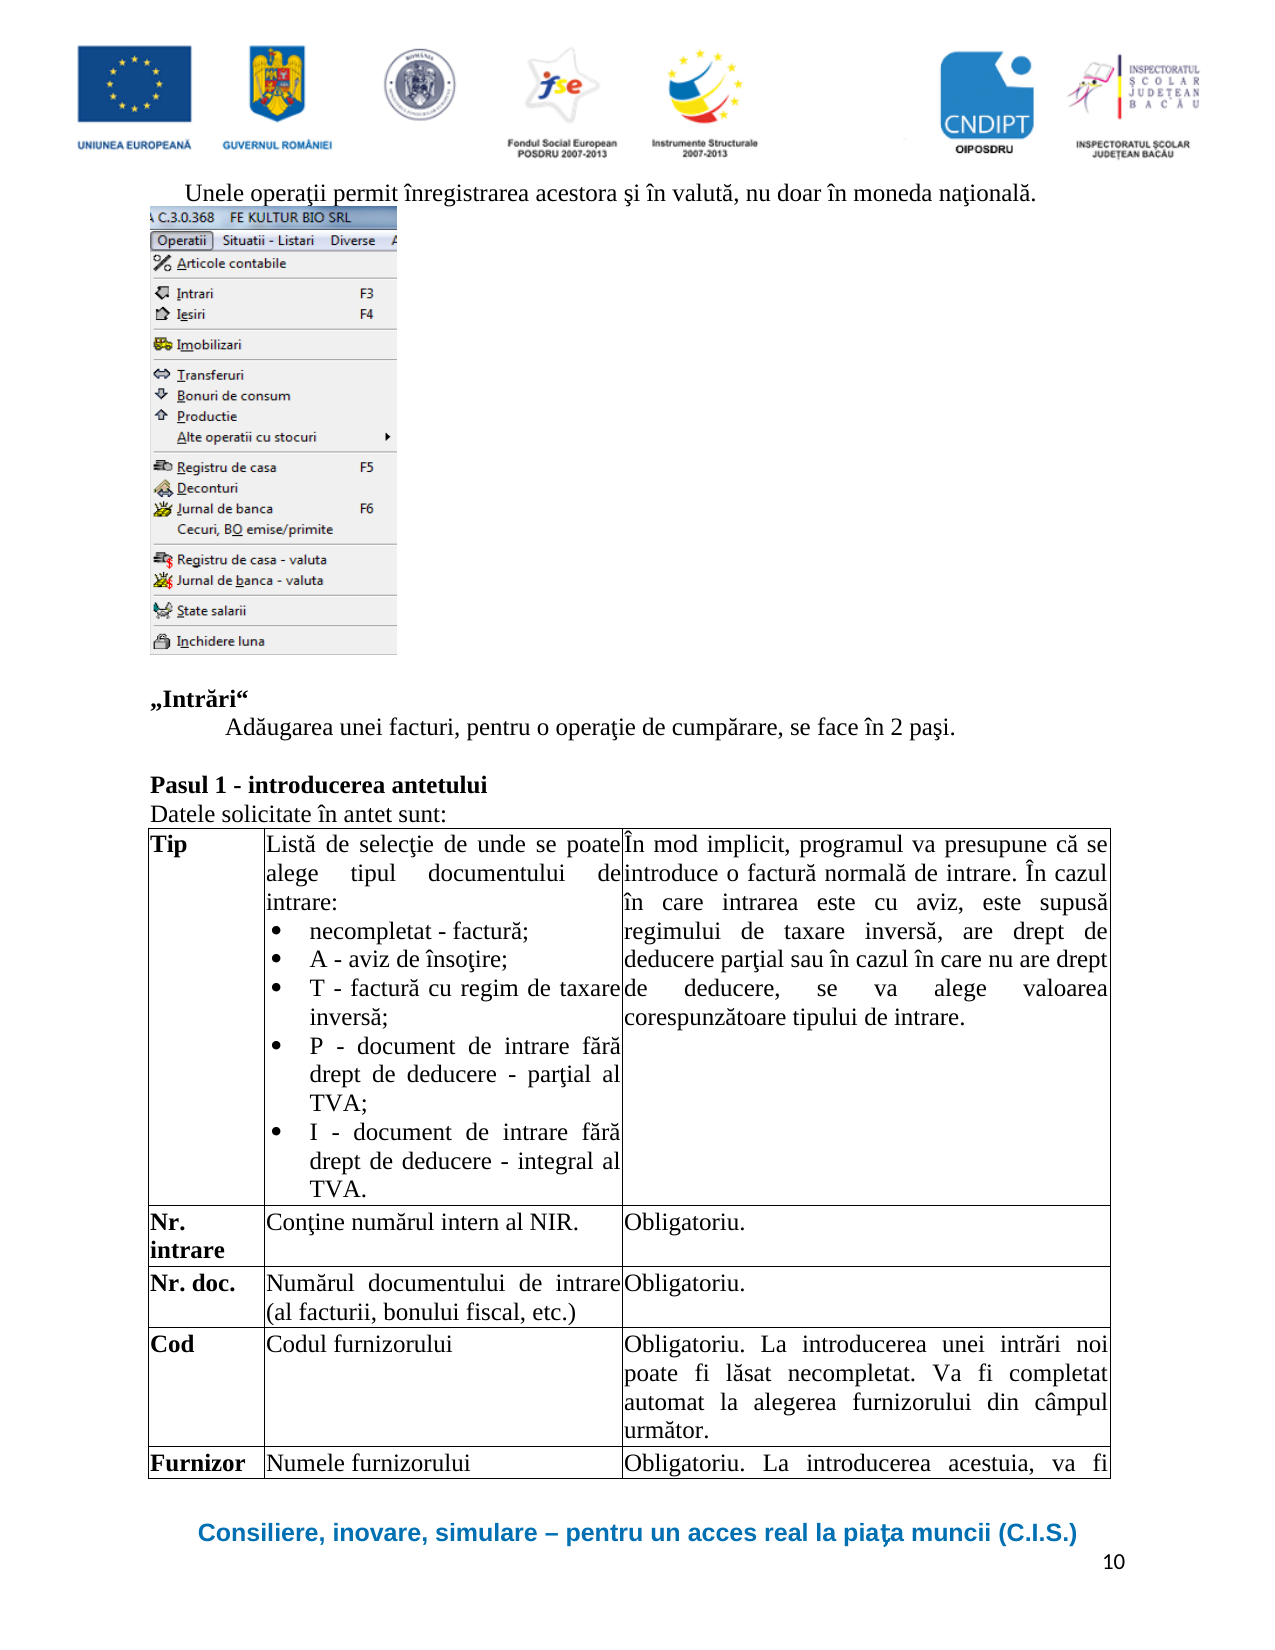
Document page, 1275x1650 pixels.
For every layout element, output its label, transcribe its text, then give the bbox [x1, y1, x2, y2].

table_cell Furnizor [149, 1447, 264, 1478]
table_cell Cod [149, 1328, 264, 1446]
table_cell Nr. intrare [149, 1206, 264, 1266]
table_header Listă de selecţie de unde se poate alege tipul documentului de intrare: necompletat - factură; A - aviz de însoţire; T - factură cu regim de taxare inversă; P - document de intrare fără drept de deducere - parţial al TVA; I - document de intrare fără drept de deducere - integral al TVA. [265, 829, 622, 1205]
text Datele solicitate în antet sunt: [150, 799, 1125, 827]
table_header În mod implicit, programul va presupune că se introduce o factură normală de intrare. În cazul în care intrarea este cu aviz, este supusă regimului de taxare inversă, are drept de deducere parţial sau în cazul în care nu are drept de deducere, se va alege valoarea corespunzătoare tipului de intrare. [623, 829, 1110, 1205]
table_cell Numele furnizorului [265, 1447, 622, 1478]
table_cell Nr. doc. [149, 1267, 264, 1327]
text Adăugarea unei facturi, pentru o operaţie de cumpărare, se face în 2 paşi. [150, 712, 1125, 741]
table_cell Obligatoriu. [623, 1267, 1110, 1327]
picture [28, 18, 1241, 178]
picture [150, 206, 397, 655]
text „Intrări“ [150, 684, 1125, 712]
table_header Tip [149, 829, 264, 1205]
table_cell Obligatoriu. La introducerea unei intrări noi poate fi lăsat necompletat. Va fi completat automat la alegerea furnizorului din câmpul următor. [623, 1328, 1110, 1446]
text Unele operaţii permit înregistrarea acestora şi în valută, nu doar în moneda naţională. [150, 178, 1125, 206]
table_cell Numărul documentului de intrare (al facturii, bonului fiscal, etc.) [265, 1267, 622, 1327]
text Pasul 1 - introducerea antetului [150, 770, 1125, 799]
table_cell Codul furnizorului [265, 1328, 622, 1446]
table_cell Conţine numărul intern al NIR. [265, 1206, 622, 1266]
table_cell Obligatoriu. [623, 1206, 1110, 1266]
